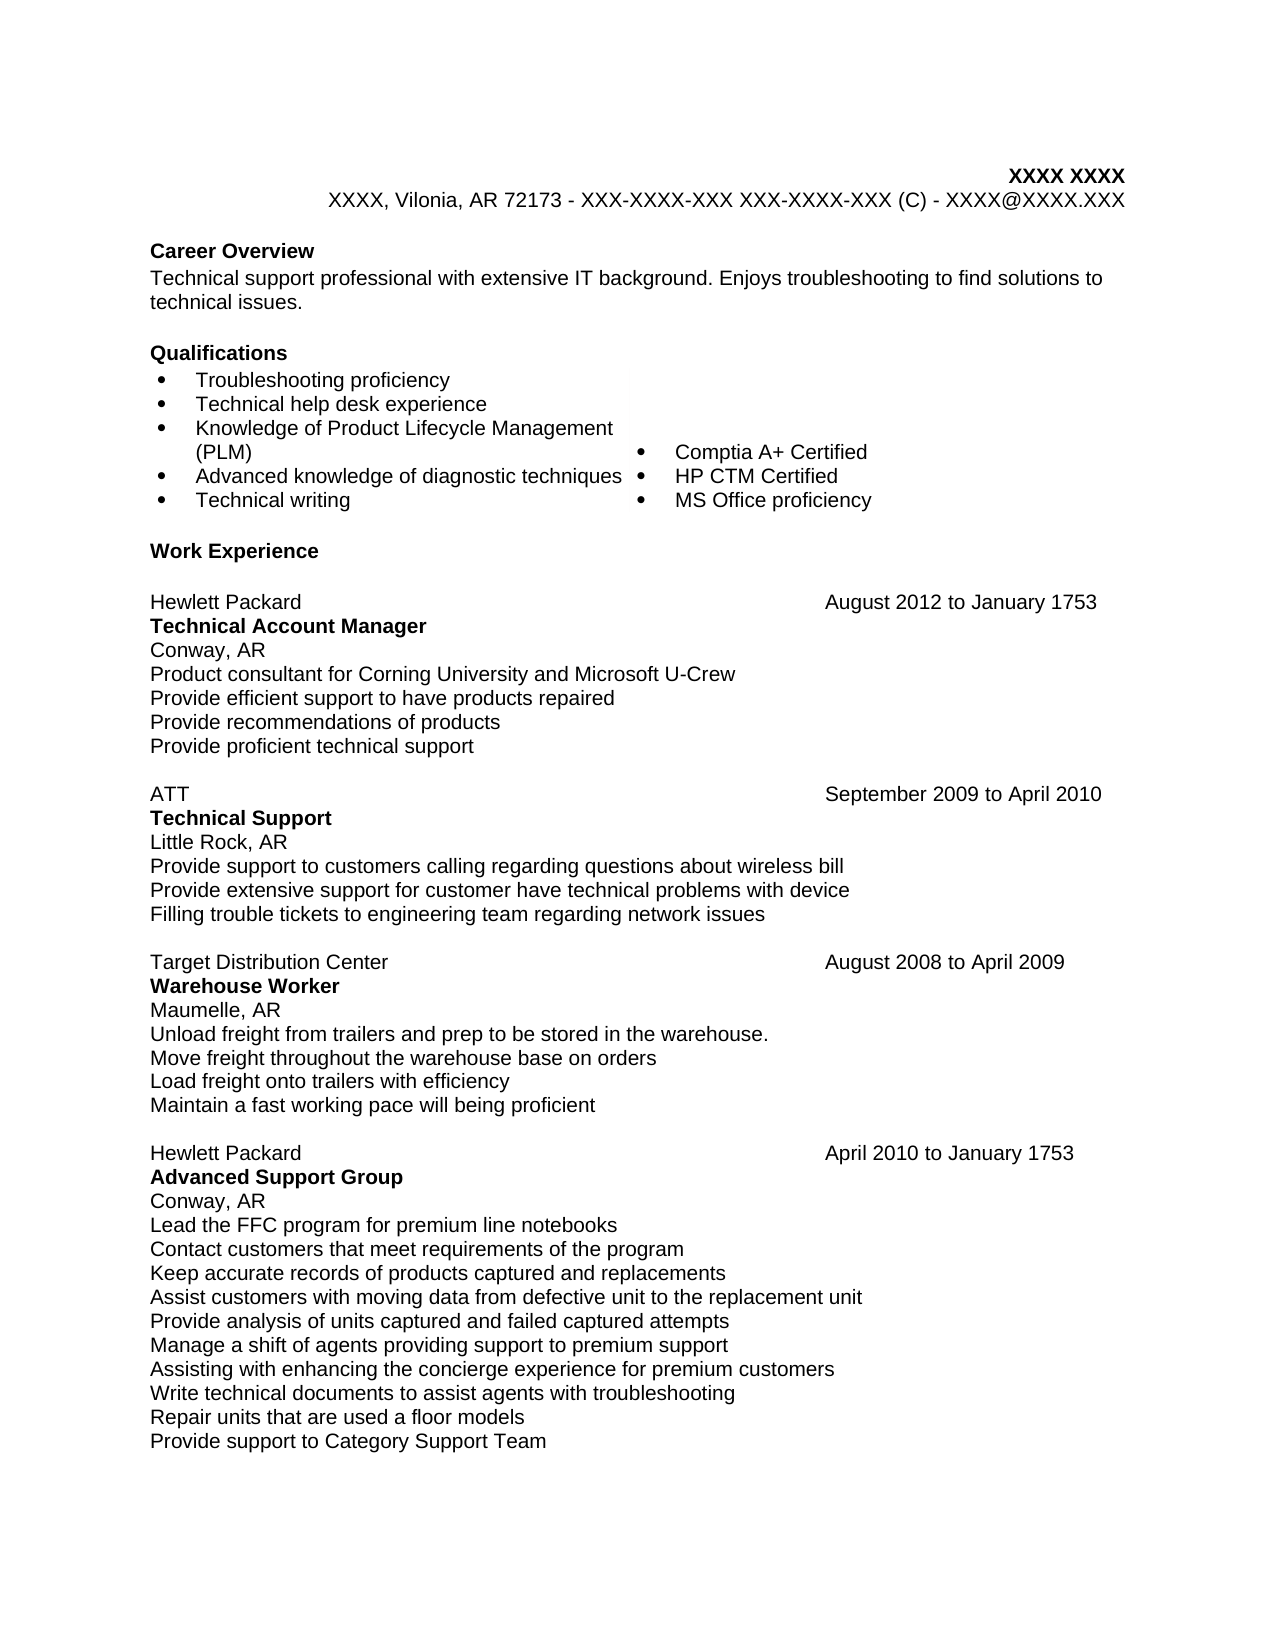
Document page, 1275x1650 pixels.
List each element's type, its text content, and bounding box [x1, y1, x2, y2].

text Unload freight from trailers and prep to be stored in the warehouse. [150, 1021, 1125, 1045]
text Load freight onto trailers with efficiency [150, 1069, 1125, 1093]
text Technical support professional with extensive IT background. Enjoys troubleshooting to find solutions to technical issues. [150, 266, 1125, 313]
text XXXX XXXX [150, 150, 1125, 187]
text Advanced Support Group Conway, AR [150, 1165, 1125, 1213]
text Provide support to Category Support Team [150, 1429, 1125, 1453]
text Technical Account Manager Conway, AR [150, 614, 1125, 662]
text ATT September 2009 to April 2010 [150, 782, 1125, 806]
text Assist customers with moving data from defective unit to the replacement unit [150, 1285, 1125, 1309]
text Manage a shift of agents providing support to premium support [150, 1333, 1125, 1357]
text Career Overview [150, 238, 1125, 262]
text Provide analysis of units captured and failed captured attempts [150, 1309, 1125, 1333]
text Keep accurate records of products captured and replacements [150, 1261, 1125, 1285]
text Product consultant for Corning University and Microsoft U-Crew [150, 662, 1125, 686]
text Move freight throughout the warehouse base on orders [150, 1045, 1125, 1069]
text Provide recommendations of products [150, 710, 1125, 734]
text Hewlett Packard August 2012 to January 1753 [150, 590, 1125, 614]
text Contact customers that meet requirements of the program [150, 1237, 1125, 1261]
table_header Troubleshooting proficiency Technical help desk experience Knowledge of Product Lifecycle Management (PLM) Advanced knowledge of diagnostic techniques Technical writing [150, 368, 629, 512]
text Maintain a fast working pace will being proficient [150, 1093, 1125, 1117]
table_header Comptia A+ Certified HP CTM Certified MS Office proficiency [630, 368, 1108, 512]
text Filling trouble tickets to engineering team regarding network issues [150, 902, 1125, 926]
text Target Distribution Center August 2008 to April 2009 [150, 949, 1125, 973]
text XXXX, Vilonia, AR 72173 - XXX-XXXX-XXX XXX-XXXX-XXX (C) - XXXX@XXXX.XXX [150, 187, 1125, 211]
text Technical Support Little Rock, AR [150, 806, 1125, 854]
text Assisting with enhancing the concierge experience for premium customers [150, 1357, 1125, 1381]
text Work Experience [150, 539, 1125, 563]
text Repair units that are used a floor models [150, 1405, 1125, 1429]
text Lead the FFC program for premium line notebooks [150, 1213, 1125, 1237]
text Provide extensive support for customer have technical problems with device [150, 878, 1125, 902]
text Write technical documents to assist agents with troubleshooting [150, 1381, 1125, 1405]
text Warehouse Worker Maumelle, AR [150, 973, 1125, 1021]
text Provide efficient support to have products repaired [150, 686, 1125, 710]
text Qualifications [150, 341, 1125, 364]
text Provide support to customers calling regarding questions about wireless bill [150, 854, 1125, 878]
text Hewlett Packard April 2010 to January 1753 [150, 1141, 1125, 1165]
text Provide proficient technical support [150, 734, 1125, 758]
